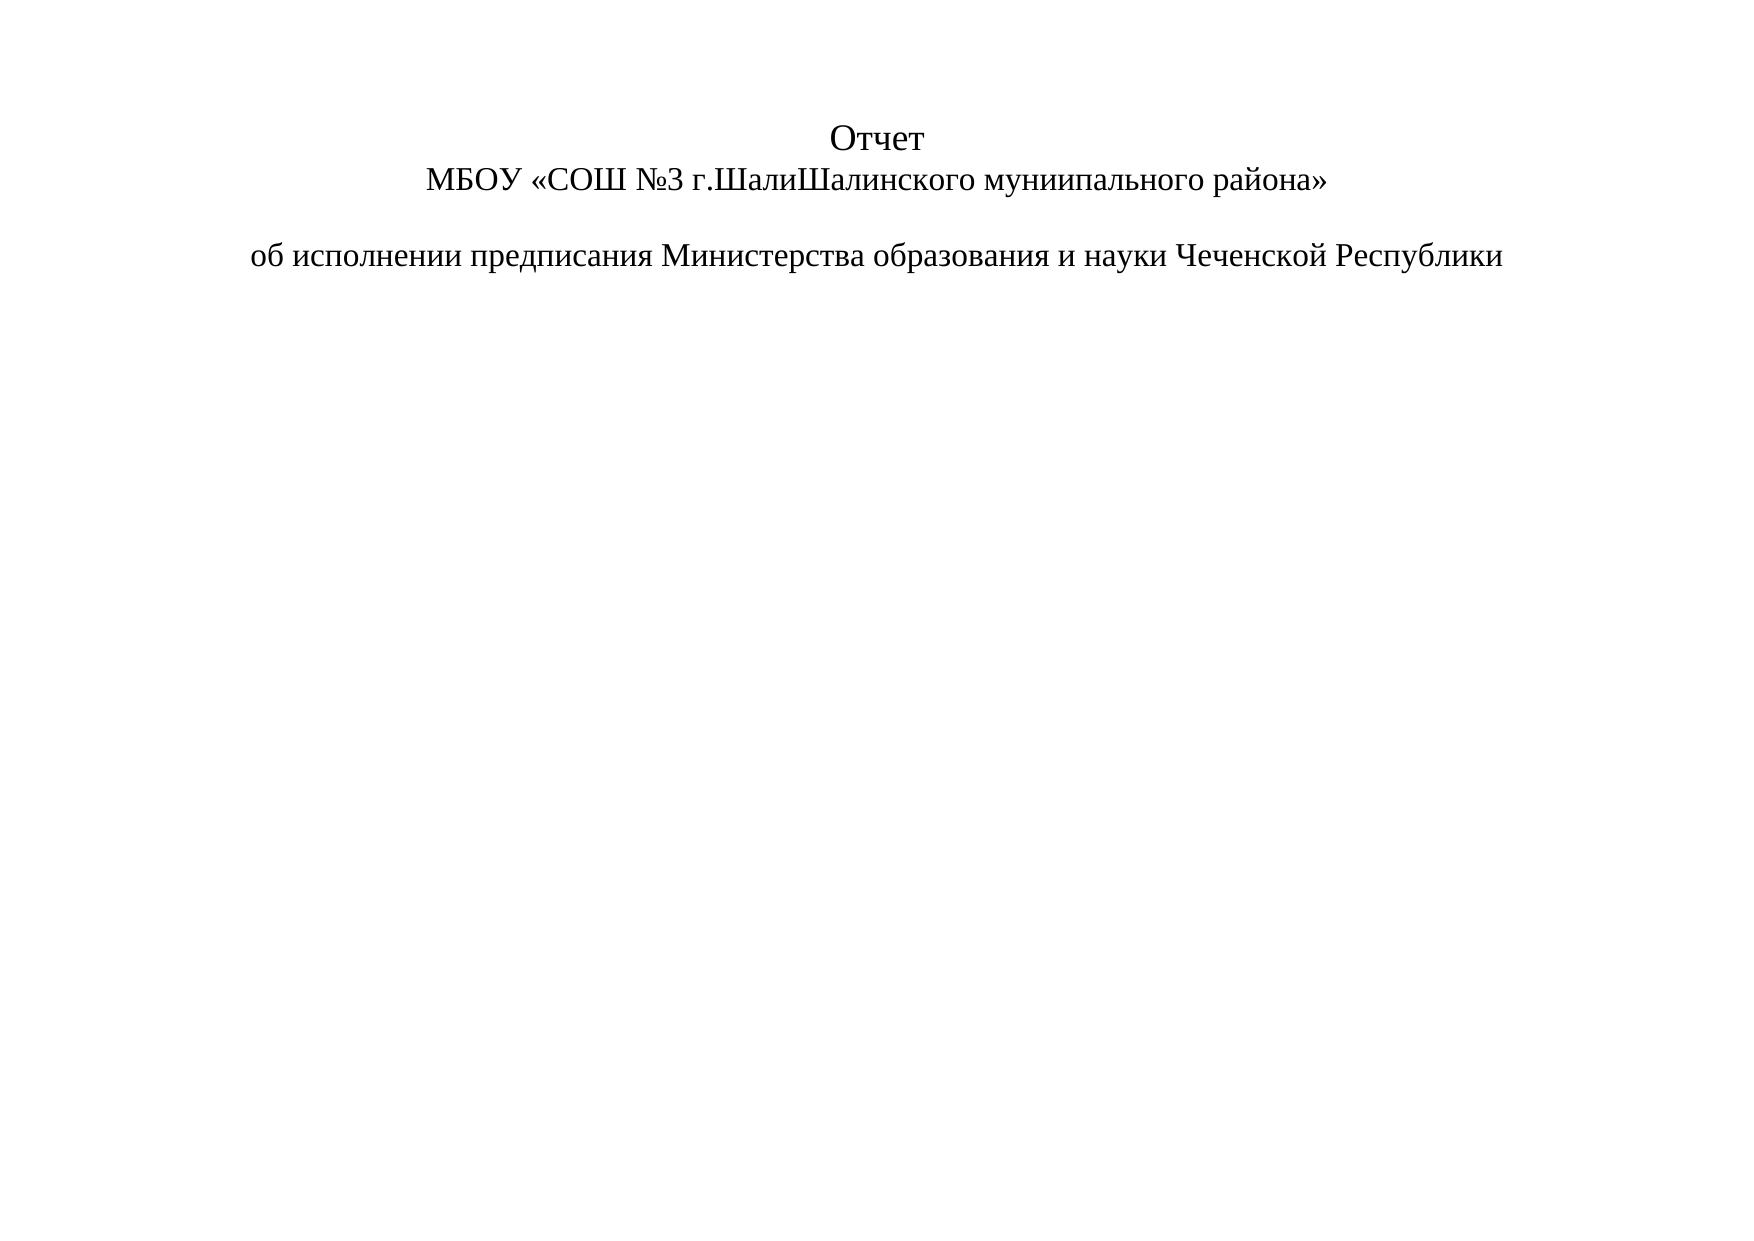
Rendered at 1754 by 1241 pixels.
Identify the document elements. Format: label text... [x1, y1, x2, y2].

text Отчет [82, 116, 1672, 159]
text об исполнении предписания Министерства образования и науки Чеченской Республики [82, 236, 1672, 274]
text МБОУ «СОШ №3 г.ШалиШалинского муниипального района» [82, 159, 1672, 197]
